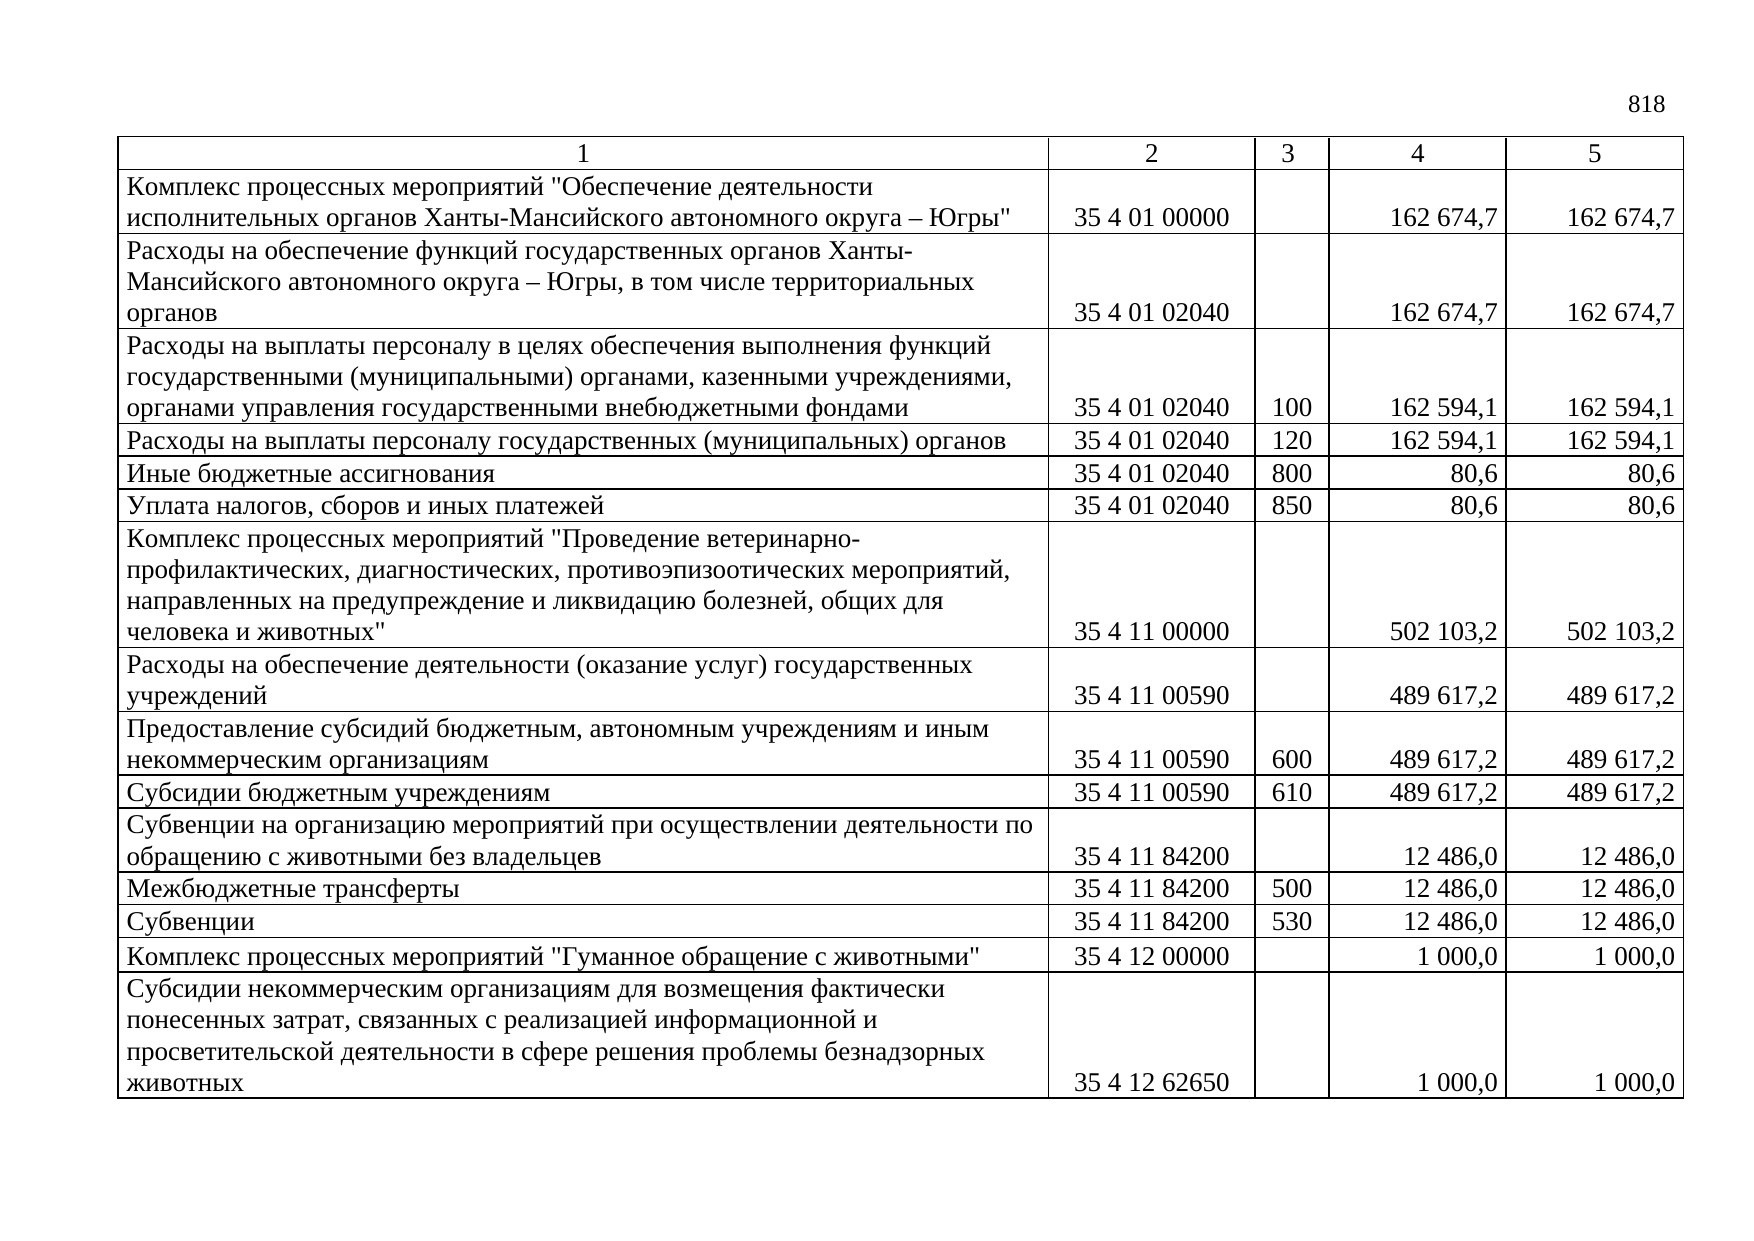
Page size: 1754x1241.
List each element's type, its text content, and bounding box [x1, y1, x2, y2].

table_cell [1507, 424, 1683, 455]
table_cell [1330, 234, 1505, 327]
table_header 5 [1507, 137, 1683, 168]
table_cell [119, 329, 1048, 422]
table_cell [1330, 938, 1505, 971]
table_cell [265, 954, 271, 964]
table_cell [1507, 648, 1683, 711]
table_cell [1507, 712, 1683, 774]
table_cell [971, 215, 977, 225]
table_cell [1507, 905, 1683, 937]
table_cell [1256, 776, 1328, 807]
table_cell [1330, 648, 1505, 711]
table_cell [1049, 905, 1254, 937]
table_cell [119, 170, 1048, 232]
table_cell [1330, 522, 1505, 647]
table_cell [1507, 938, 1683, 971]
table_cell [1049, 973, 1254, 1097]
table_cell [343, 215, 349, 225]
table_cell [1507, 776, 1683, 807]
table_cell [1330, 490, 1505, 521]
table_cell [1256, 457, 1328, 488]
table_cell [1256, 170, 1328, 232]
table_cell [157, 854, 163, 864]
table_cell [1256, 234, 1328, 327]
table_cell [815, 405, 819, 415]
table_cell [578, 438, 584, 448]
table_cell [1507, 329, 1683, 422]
table_header 4 [1330, 137, 1506, 168]
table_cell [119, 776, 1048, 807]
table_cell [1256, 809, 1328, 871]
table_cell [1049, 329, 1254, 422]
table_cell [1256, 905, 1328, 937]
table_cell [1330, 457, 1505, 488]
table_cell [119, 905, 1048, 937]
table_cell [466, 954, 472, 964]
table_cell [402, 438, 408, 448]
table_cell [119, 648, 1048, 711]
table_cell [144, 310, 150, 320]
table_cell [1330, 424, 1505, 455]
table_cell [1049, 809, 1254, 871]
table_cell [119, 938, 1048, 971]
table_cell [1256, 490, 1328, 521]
table_header 3 [1256, 137, 1329, 168]
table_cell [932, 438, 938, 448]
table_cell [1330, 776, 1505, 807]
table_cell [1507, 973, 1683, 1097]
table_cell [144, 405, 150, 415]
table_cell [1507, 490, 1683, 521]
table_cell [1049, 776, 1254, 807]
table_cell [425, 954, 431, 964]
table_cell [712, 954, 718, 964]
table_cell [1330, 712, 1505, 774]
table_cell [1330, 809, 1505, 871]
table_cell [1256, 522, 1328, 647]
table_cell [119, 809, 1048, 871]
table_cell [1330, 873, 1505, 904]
table_header 1 [119, 137, 1048, 168]
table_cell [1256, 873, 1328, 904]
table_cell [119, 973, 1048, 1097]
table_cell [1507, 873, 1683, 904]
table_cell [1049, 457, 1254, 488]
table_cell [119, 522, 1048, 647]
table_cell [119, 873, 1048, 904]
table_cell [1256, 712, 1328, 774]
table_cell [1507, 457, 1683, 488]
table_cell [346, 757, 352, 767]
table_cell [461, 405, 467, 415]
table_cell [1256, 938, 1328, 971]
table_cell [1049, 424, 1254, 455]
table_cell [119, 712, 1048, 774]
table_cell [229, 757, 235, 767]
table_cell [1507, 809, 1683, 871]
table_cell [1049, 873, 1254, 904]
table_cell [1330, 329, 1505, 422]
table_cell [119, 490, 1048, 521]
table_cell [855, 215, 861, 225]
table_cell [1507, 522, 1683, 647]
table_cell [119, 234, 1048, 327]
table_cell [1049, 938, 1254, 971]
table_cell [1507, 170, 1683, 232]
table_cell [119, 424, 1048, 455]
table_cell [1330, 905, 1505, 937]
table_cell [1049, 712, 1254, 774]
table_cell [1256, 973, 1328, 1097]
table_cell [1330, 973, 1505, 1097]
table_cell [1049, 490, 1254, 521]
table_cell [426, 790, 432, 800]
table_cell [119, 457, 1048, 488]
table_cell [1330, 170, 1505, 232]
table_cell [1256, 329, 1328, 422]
table_header 2 [1049, 137, 1255, 168]
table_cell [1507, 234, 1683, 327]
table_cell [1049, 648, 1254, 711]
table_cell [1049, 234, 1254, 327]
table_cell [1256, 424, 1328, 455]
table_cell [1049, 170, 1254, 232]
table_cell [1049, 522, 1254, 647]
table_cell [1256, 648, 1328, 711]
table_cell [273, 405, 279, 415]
